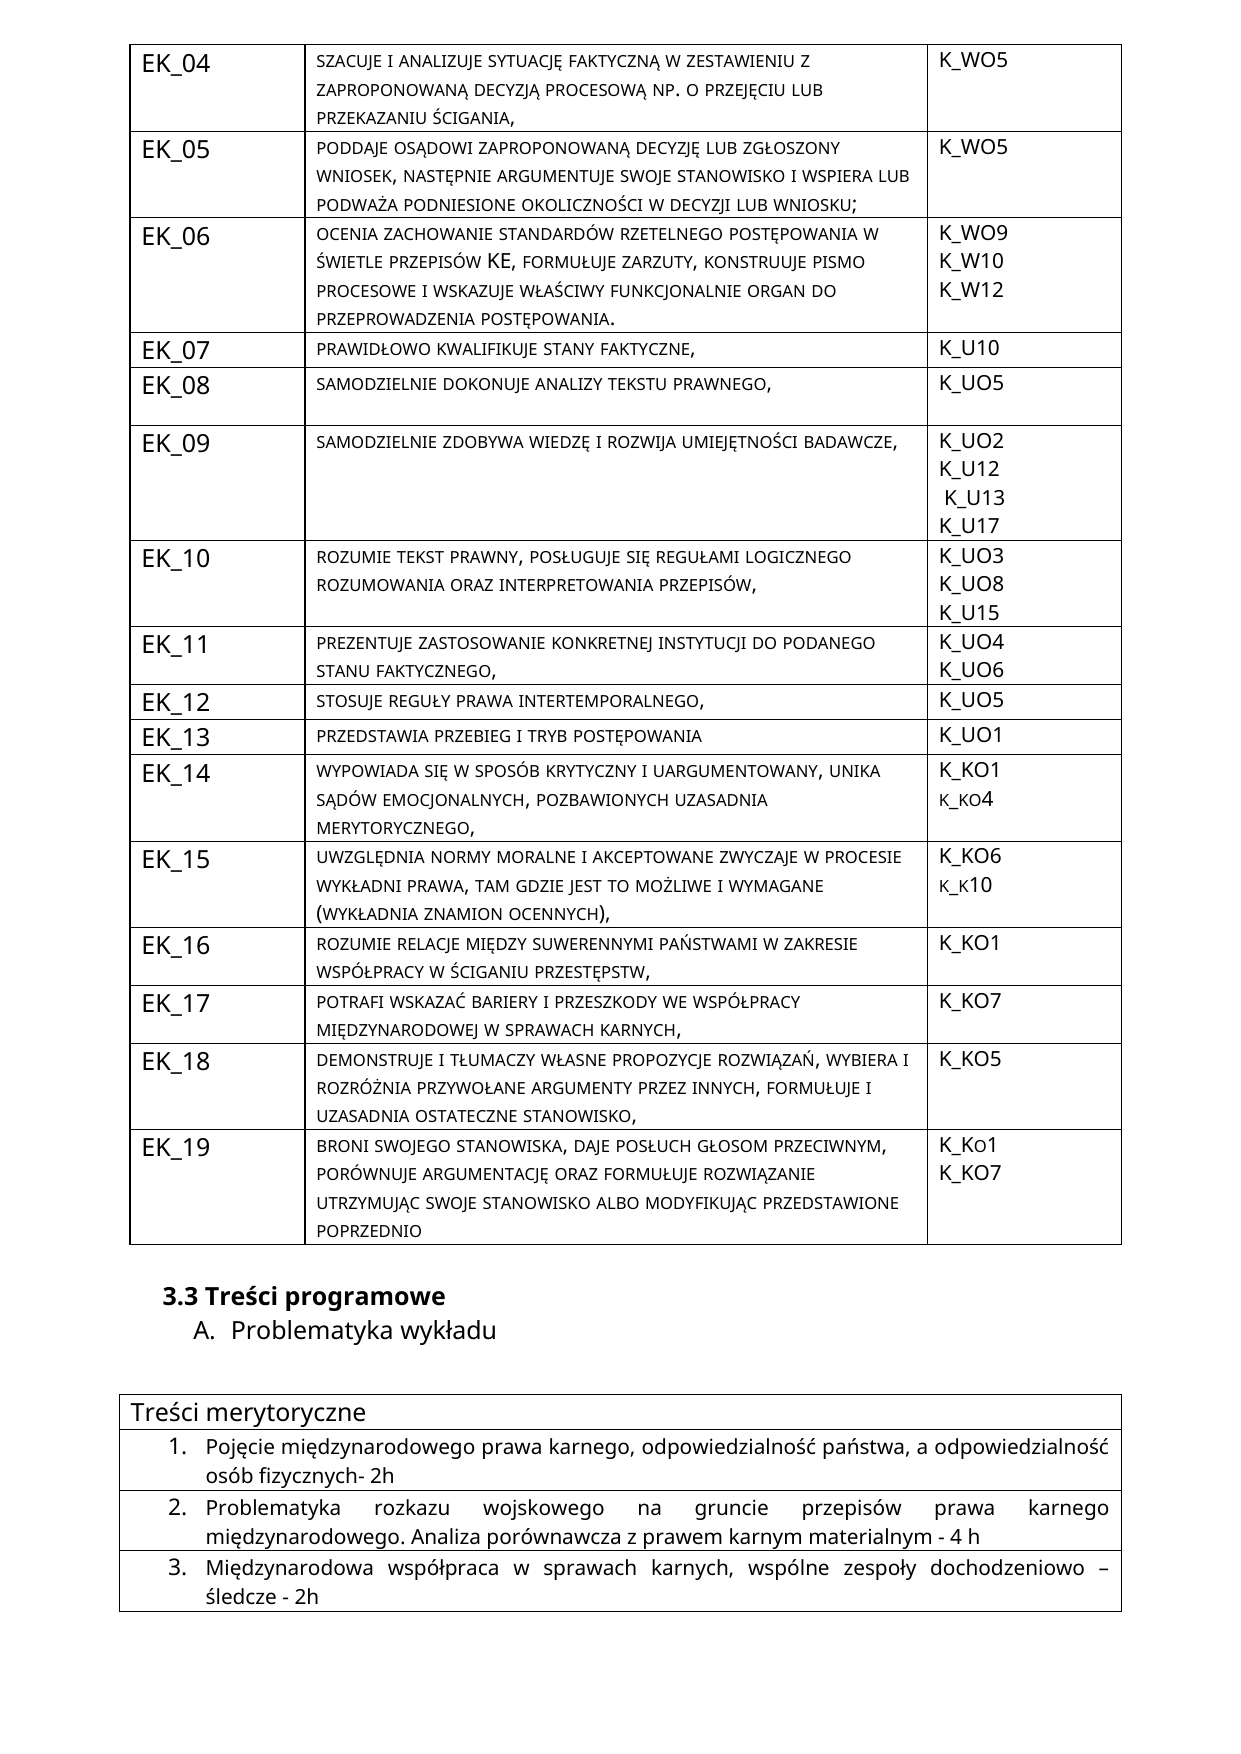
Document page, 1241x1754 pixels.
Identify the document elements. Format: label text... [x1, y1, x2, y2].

table_cell EK_16 [131, 928, 304, 985]
table_cell K_UO5 [928, 685, 1121, 719]
table_cell EK_18 [131, 1044, 304, 1129]
table_cell samodzielnie zdobywa wiedzę i rozwija umiejętności badawcze, [306, 426, 927, 540]
table_header Treści merytoryczne [120, 1395, 1121, 1429]
table_cell samodzielnie dokonuje analizy tekstu prawnego, [306, 368, 927, 425]
table_cell EK_19 [131, 1130, 304, 1244]
table_cell EK_09 [131, 426, 304, 540]
table_cell K_U10 [928, 333, 1121, 367]
table_cell K_WO5 [928, 132, 1121, 217]
table_cell EK_13 [131, 720, 304, 754]
table_cell poddaje osądowi zaproponowaną decyzję lub zgłoszony wniosek, następnie argumentuje swoje stanowisko i wspiera lub podważa podniesione okoliczności w decyzji lub wniosku; [306, 132, 927, 217]
table_cell broni swojego stanowiska, daje posłuch głosom przeciwnym, porównuje argumentację oraz formułuje rozwiązanie utrzymując swoje stanowisko albo modyfikując przedstawione poprzednio [306, 1130, 927, 1244]
table_cell EK_11 [131, 627, 304, 684]
table_cell K_KO1 [928, 928, 1121, 985]
table_cell EK_14 [131, 755, 304, 841]
table_cell K_KO6 k_k10 [928, 842, 1121, 927]
table_cell stosuje reguły prawa intertemporalnego, [306, 685, 927, 719]
table_cell K_WO9 K_W10 K_W12 [928, 218, 1121, 332]
table_cell K_UO1 [928, 720, 1121, 754]
table_cell demonstruje i tłumaczy własne propozycje rozwiązań, wybiera i rozróżnia przywołane argumenty przez innych, formułuje i uzasadnia ostateczne stanowisko, [306, 1044, 927, 1129]
table_cell prawidłowo kwalifikuje stany faktyczne, [306, 333, 927, 367]
table_cell prezentuje zastosowanie konkretnej instytucji do podanego stanu faktycznego, [306, 627, 927, 684]
table_cell uwzględnia normy moralne i akceptowane zwyczaje w procesie wykładni prawa, tam gdzie jest to możliwe i wymagane (wykładnia znamion ocennych), [306, 842, 927, 927]
table_cell EK_15 [131, 842, 304, 927]
table_cell EK_05 [131, 132, 304, 217]
table_cell EK_08 [131, 368, 304, 425]
table_cell EK_12 [131, 685, 304, 719]
table_cell K_WO5 [928, 45, 1121, 131]
table_cell rozumie tekst prawny, posługuje się regułami logicznego rozumowania oraz interpretowania przepisów, [306, 541, 927, 626]
table_cell EK_04 [131, 45, 304, 131]
table_cell K_UO3 K_UO8 K_U15 [928, 541, 1121, 626]
table_cell ocenia zachowanie standardów rzetelnego postępowania w świetle przepisów KE, formułuje zarzuty, konstruuje pismo procesowe i wskazuje właściwy funkcjonalnie organ do przeprowadzenia postępowania. [306, 218, 927, 332]
table_cell K_KO1 k_ko4 [928, 755, 1121, 841]
table_cell szacuje i analizuje sytuację faktyczną w zestawieniu z zaproponowaną decyzją procesową np. o przejęciu lub przekazaniu ścigania, [306, 45, 927, 131]
table_cell K_UO5 [928, 368, 1121, 425]
table_cell K_KO5 [928, 1044, 1121, 1129]
table_cell Międzynarodowa współpraca w sprawach karnych, wspólne zespoły dochodzeniowo – śledcze - 2h [120, 1551, 1121, 1611]
table_cell K_Ko1 K_KO7 [928, 1130, 1121, 1244]
table_cell K_UO2 K_U12 K_U13 K_U17 [928, 426, 1121, 540]
table_cell rozumie relacje między suwerennymi państwami w zakresie współpracy w ściganiu przestępstw, [306, 928, 927, 985]
table_cell EK_17 [131, 986, 304, 1043]
table_cell EK_07 [131, 333, 304, 367]
list Problematyka wykładu [193, 1313, 1122, 1347]
table_cell K_KO7 [928, 986, 1121, 1043]
table_cell EK_06 [131, 218, 304, 332]
table_cell wypowiada się w sposób krytyczny i uargumentowany, unika sądów emocjonalnych, pozbawionych uzasadnia merytorycznego, [306, 755, 927, 841]
table_cell K_UO4 K_UO6 [928, 627, 1121, 684]
table_cell potrafi wskazać bariery i przeszkody we współpracy międzynarodowej w sprawach karnych, [306, 986, 927, 1043]
table_cell Problematyka rozkazu wojskowego na gruncie przepisów prawa karnego międzynarodowego. Analiza porównawcza z prawem karnym materialnym - 4 h [120, 1491, 1121, 1550]
table_cell Pojęcie międzynarodowego prawa karnego, odpowiedzialność państwa, a odpowiedzialność osób fizycznych- 2h [120, 1430, 1121, 1489]
table_cell przedstawia przebieg i tryb postępowania [306, 720, 927, 754]
list 3.3 Treści programowe [162, 1279, 1122, 1313]
table_cell EK_10 [131, 541, 304, 626]
